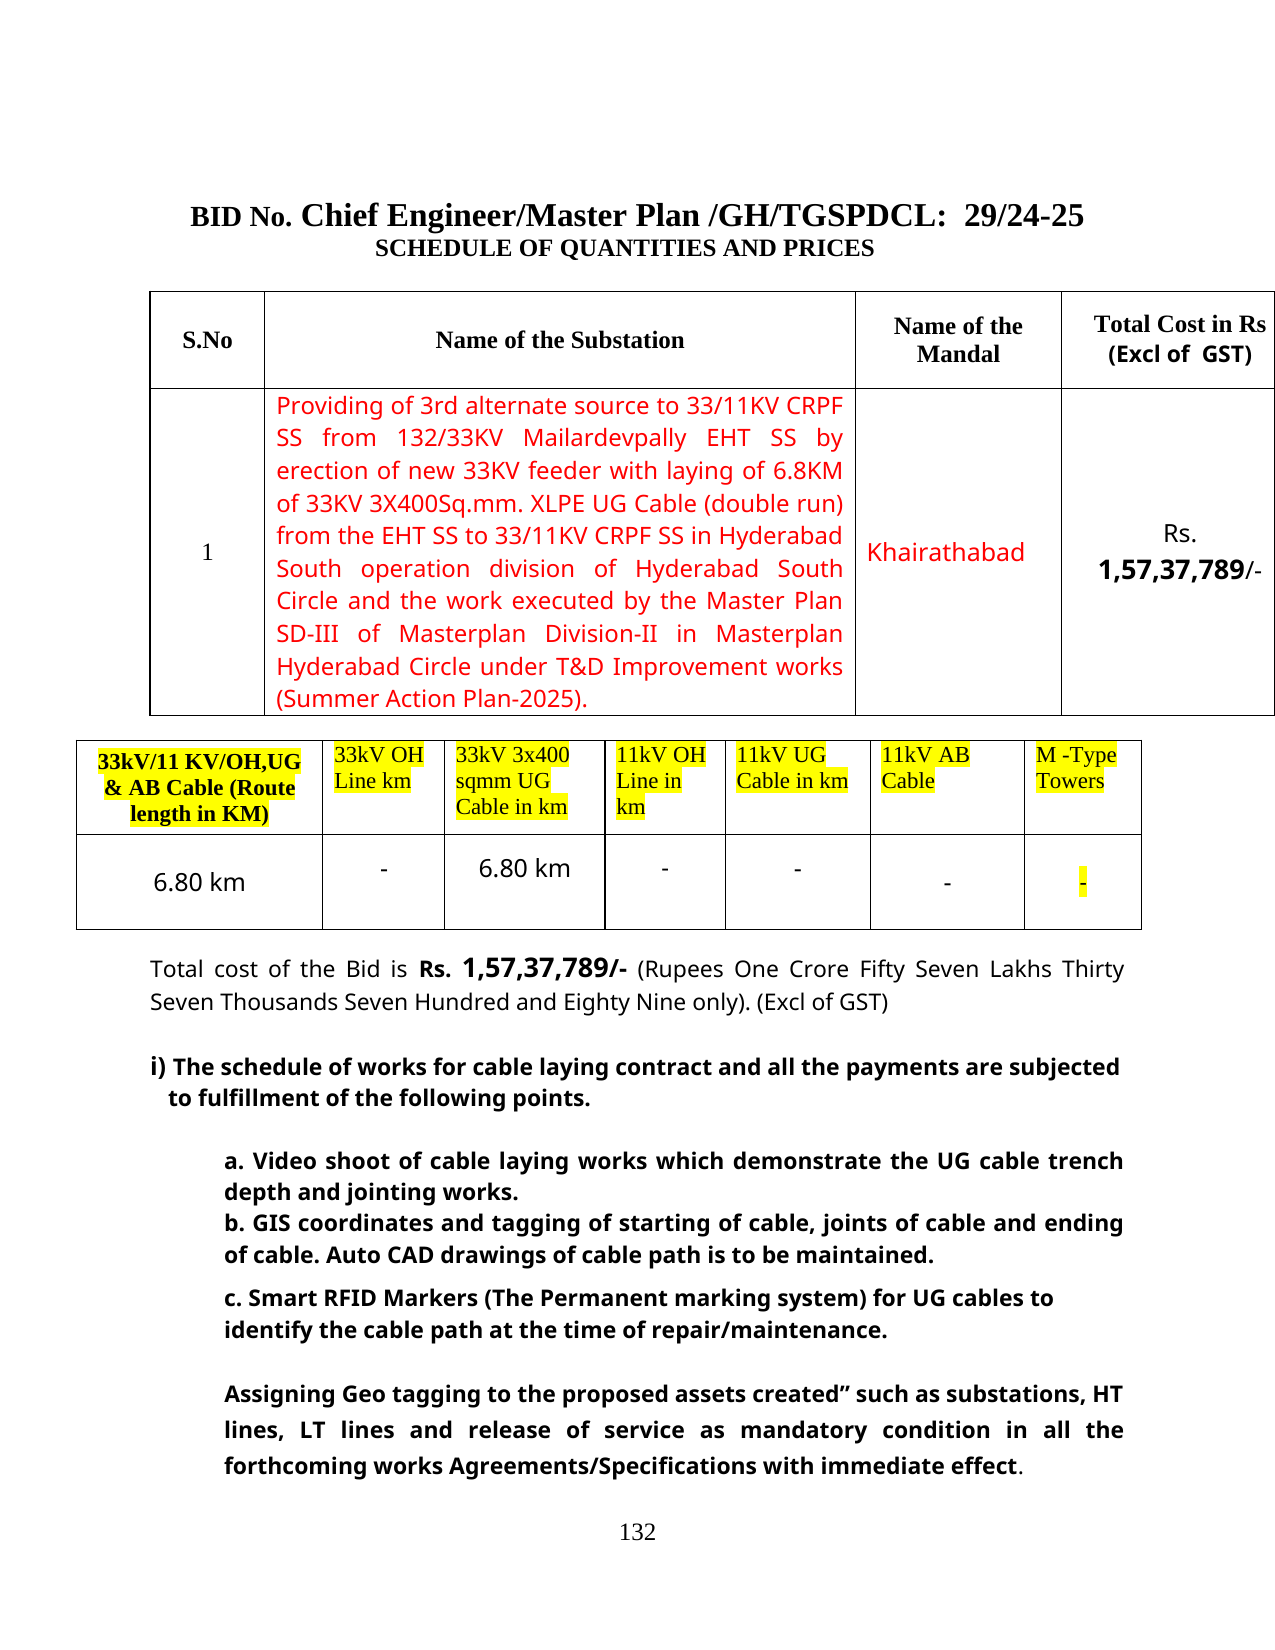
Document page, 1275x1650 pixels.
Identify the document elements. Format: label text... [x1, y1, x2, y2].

text i) The schedule of works for cable laying contract and all the payments are subjected [150, 1048, 1125, 1082]
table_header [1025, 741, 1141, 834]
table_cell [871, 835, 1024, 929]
text Assigning Geo tagging to the proposed assets created” such as substations, HT lines, LT lines and release of service as mandatory condition in all the forthcoming works Agreements/Specifications with immediate effect. [194, 1378, 1125, 1481]
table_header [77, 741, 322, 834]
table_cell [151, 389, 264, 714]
text BID No. Chief Engineer/Master Plan /GH/TGSPDCL: 29/24-25 [150, 195, 1125, 233]
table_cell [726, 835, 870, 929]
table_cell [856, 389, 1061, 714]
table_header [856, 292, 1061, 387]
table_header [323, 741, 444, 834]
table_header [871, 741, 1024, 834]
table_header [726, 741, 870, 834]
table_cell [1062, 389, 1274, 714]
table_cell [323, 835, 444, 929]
text b. GIS coordinates and tagging of starting of cable, joints of cable and ending of cable. Auto CAD drawings of cable path is to be maintained. [224, 1207, 1125, 1270]
text to fulfillment of the following points. [150, 1082, 1125, 1113]
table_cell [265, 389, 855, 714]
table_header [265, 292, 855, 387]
text c. Smart RFID Markers (The Permanent marking system) for UG cables to identify the cable path at the time of repair/maintenance. [224, 1282, 1125, 1345]
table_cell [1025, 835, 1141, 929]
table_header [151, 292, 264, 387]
text a. Video shoot of cable laying works which demonstrate the UG cable trench depth and jointing works. [224, 1145, 1125, 1207]
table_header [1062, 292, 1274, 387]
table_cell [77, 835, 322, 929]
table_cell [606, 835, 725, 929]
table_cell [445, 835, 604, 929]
text SCHEDULE OF QUANTITIES AND PRICES [375, 233, 1125, 262]
text Total cost of the Bid is Rs. 1,57,37,789/- (Rupees One Crore Fifty Seven Lakhs Thirty Seven Thousands Seven Hundred and Eighty Nine only). (Excl of GST) [150, 949, 1125, 1017]
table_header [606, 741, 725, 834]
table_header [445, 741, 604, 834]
